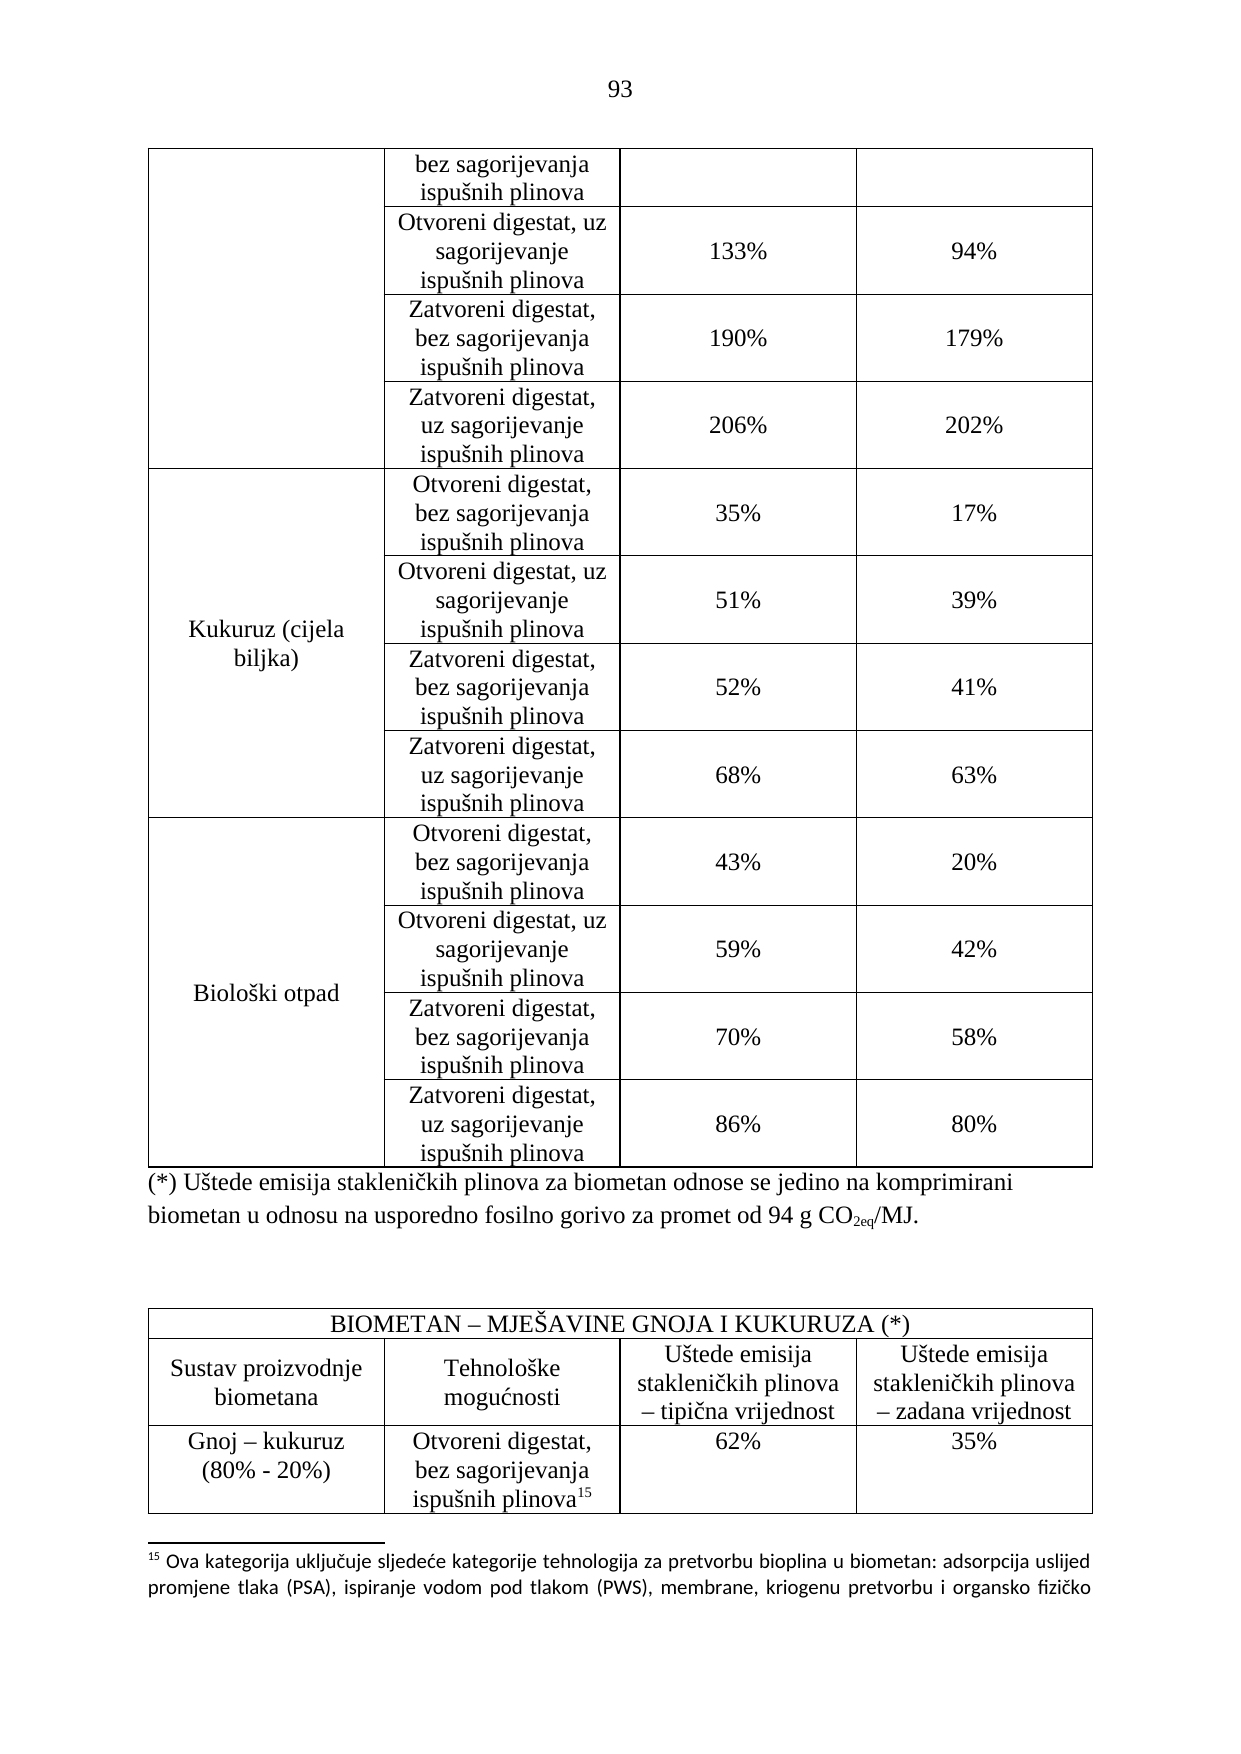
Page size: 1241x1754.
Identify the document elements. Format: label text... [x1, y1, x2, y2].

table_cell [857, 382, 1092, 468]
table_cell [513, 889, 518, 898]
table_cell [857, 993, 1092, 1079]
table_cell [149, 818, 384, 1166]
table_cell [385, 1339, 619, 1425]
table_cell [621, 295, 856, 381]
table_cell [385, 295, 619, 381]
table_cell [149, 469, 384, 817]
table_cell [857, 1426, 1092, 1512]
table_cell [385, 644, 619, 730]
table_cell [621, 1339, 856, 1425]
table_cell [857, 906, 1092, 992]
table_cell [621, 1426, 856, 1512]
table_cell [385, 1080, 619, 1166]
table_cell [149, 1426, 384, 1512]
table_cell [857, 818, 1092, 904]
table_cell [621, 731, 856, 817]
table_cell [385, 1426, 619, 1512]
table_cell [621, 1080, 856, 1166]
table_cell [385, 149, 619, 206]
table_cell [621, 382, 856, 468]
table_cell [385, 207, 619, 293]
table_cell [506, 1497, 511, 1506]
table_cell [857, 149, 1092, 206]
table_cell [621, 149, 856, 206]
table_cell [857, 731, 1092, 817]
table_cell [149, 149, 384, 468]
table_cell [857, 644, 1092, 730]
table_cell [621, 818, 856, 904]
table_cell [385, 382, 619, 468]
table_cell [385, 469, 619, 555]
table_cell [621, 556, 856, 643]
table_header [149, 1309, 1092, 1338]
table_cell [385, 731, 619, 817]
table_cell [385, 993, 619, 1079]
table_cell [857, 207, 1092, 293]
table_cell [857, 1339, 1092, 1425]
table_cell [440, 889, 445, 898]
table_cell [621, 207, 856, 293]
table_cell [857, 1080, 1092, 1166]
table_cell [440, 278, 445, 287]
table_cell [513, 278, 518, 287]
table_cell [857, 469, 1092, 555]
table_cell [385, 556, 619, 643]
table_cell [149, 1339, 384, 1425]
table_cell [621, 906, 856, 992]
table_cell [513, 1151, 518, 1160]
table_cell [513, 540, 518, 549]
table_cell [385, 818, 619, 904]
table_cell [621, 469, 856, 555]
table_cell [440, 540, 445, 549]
text (*) Uštede emisija stakleničkih plinova za biometan odnose se jedino na komprimirani biometan u odnosu na usporedno fosilno gorivo za promet od 94 g CO2eq/MJ. [148, 1168, 1093, 1229]
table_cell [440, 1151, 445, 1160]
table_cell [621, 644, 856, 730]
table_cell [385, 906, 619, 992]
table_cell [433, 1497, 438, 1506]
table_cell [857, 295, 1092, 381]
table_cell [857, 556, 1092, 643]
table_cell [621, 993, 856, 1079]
